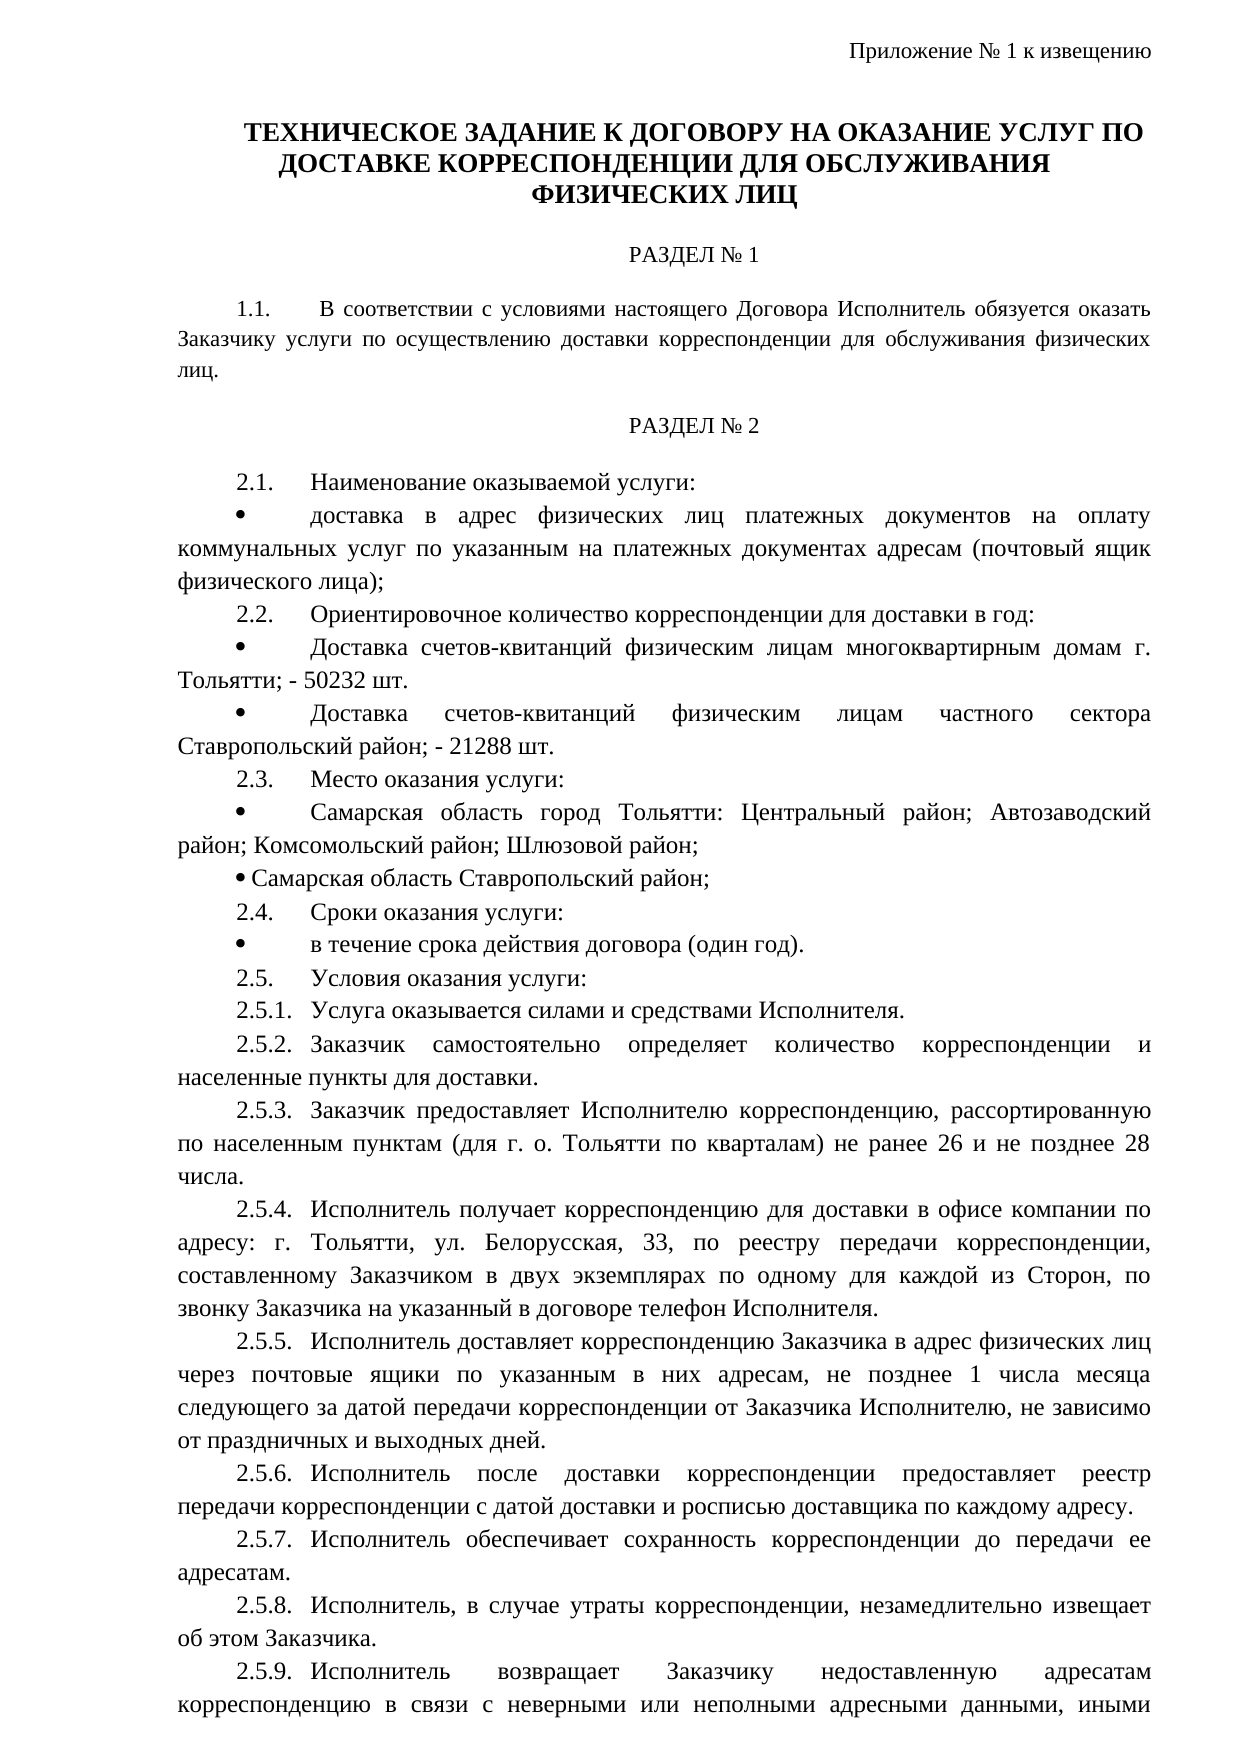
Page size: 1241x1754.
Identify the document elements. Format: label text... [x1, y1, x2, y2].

list Заказчик предоставляет Исполнителю корреспонденцию, рассортированную по населенным пунктам (для г. о. Тольятти по кварталам) не ранее 26 и не позднее 28 числа. [177, 1095, 1152, 1189]
list в течение срока действия договора (один год). [177, 929, 1152, 958]
list Место оказания услуги: [177, 764, 1152, 793]
text РАЗДЕЛ № 1 [177, 241, 1152, 267]
list Исполнитель обеспечивает сохранность корреспонденции до передачи ее адресатам. [177, 1524, 1152, 1586]
list Самарская область Ставропольский район; [177, 863, 1152, 892]
list В соответствии с условиями настоящего Договора Исполнитель обязуется оказать Заказчику услуги по осуществлению доставки корреспонденции для обслуживания физических лиц. [177, 295, 1152, 382]
list Самарская область город Тольятти: Центральный район; Автозаводский район; Комсомольский район; Шлюзовой район; [177, 797, 1152, 859]
list Условия оказания услуги: [177, 963, 1152, 991]
list Наименование оказываемой услуги: [177, 467, 1152, 496]
text РАЗДЕЛ № 2 [177, 412, 1152, 438]
list Доставка счетов-квитанций физическим лицам частного сектора Ставропольский район; - 21288 шт. [177, 698, 1152, 760]
list Исполнитель, в случае утраты корреспонденции, незамедлительно извещает об этом Заказчика. [177, 1590, 1152, 1652]
list Исполнитель доставляет корреспонденцию Заказчика в адрес физических лиц через почтовые ящики по указанным в них адресам, не позднее 1 числа месяца следующего за датой передачи корреспонденции от Заказчика Исполнителю, не зависимо от праздничных и выходных дней. [177, 1326, 1152, 1454]
list Исполнитель получает корреспонденцию для доставки в офисе компании по адресу: г. Тольятти, ул. Белорусская, 33, по реестру передачи корреспонденции, составленному Заказчиком в двух экземплярах по одному для каждой из Сторон, по звонку Заказчика на указанный в договоре телефон Исполнителя. [177, 1194, 1152, 1322]
list Сроки оказания услуги: [177, 897, 1152, 925]
list Ориентировочное количество корреспонденции для доставки в год: [177, 599, 1152, 628]
text Приложение № 1 к извещению [177, 37, 1152, 63]
list Исполнитель после доставки корреспонденции предоставляет реестр передачи корреспонденции с датой доставки и росписью доставщика по каждому адресу. [177, 1458, 1152, 1520]
list Услуга оказывается силами и средствами Исполнителя. [177, 996, 1152, 1024]
list доставка в адрес физических лиц платежных документов на оплату коммунальных услуг по указанным на платежных документах адресам (почтовый ящик физического лица); [177, 500, 1152, 595]
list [177, 1656, 1152, 1718]
list Доставка счетов-квитанций физическим лицам многоквартирным домам г. Тольятти; - 50232 шт. [177, 632, 1152, 694]
text ТЕХНИЧЕСКОЕ ЗАДАНИЕ К ДОГОВОРУ НА ОКАЗАНИЕ УСЛУГ ПО ДОСТАВКЕ КОРРЕСПОНДЕНЦИИ ДЛЯ ОБСЛУЖИВАНИЯ ФИЗИЧЕСКИХ ЛИЦ [177, 116, 1152, 210]
list Заказчик самостоятельно определяет количество корреспонденции и населенные пункты для доставки. [177, 1029, 1152, 1090]
